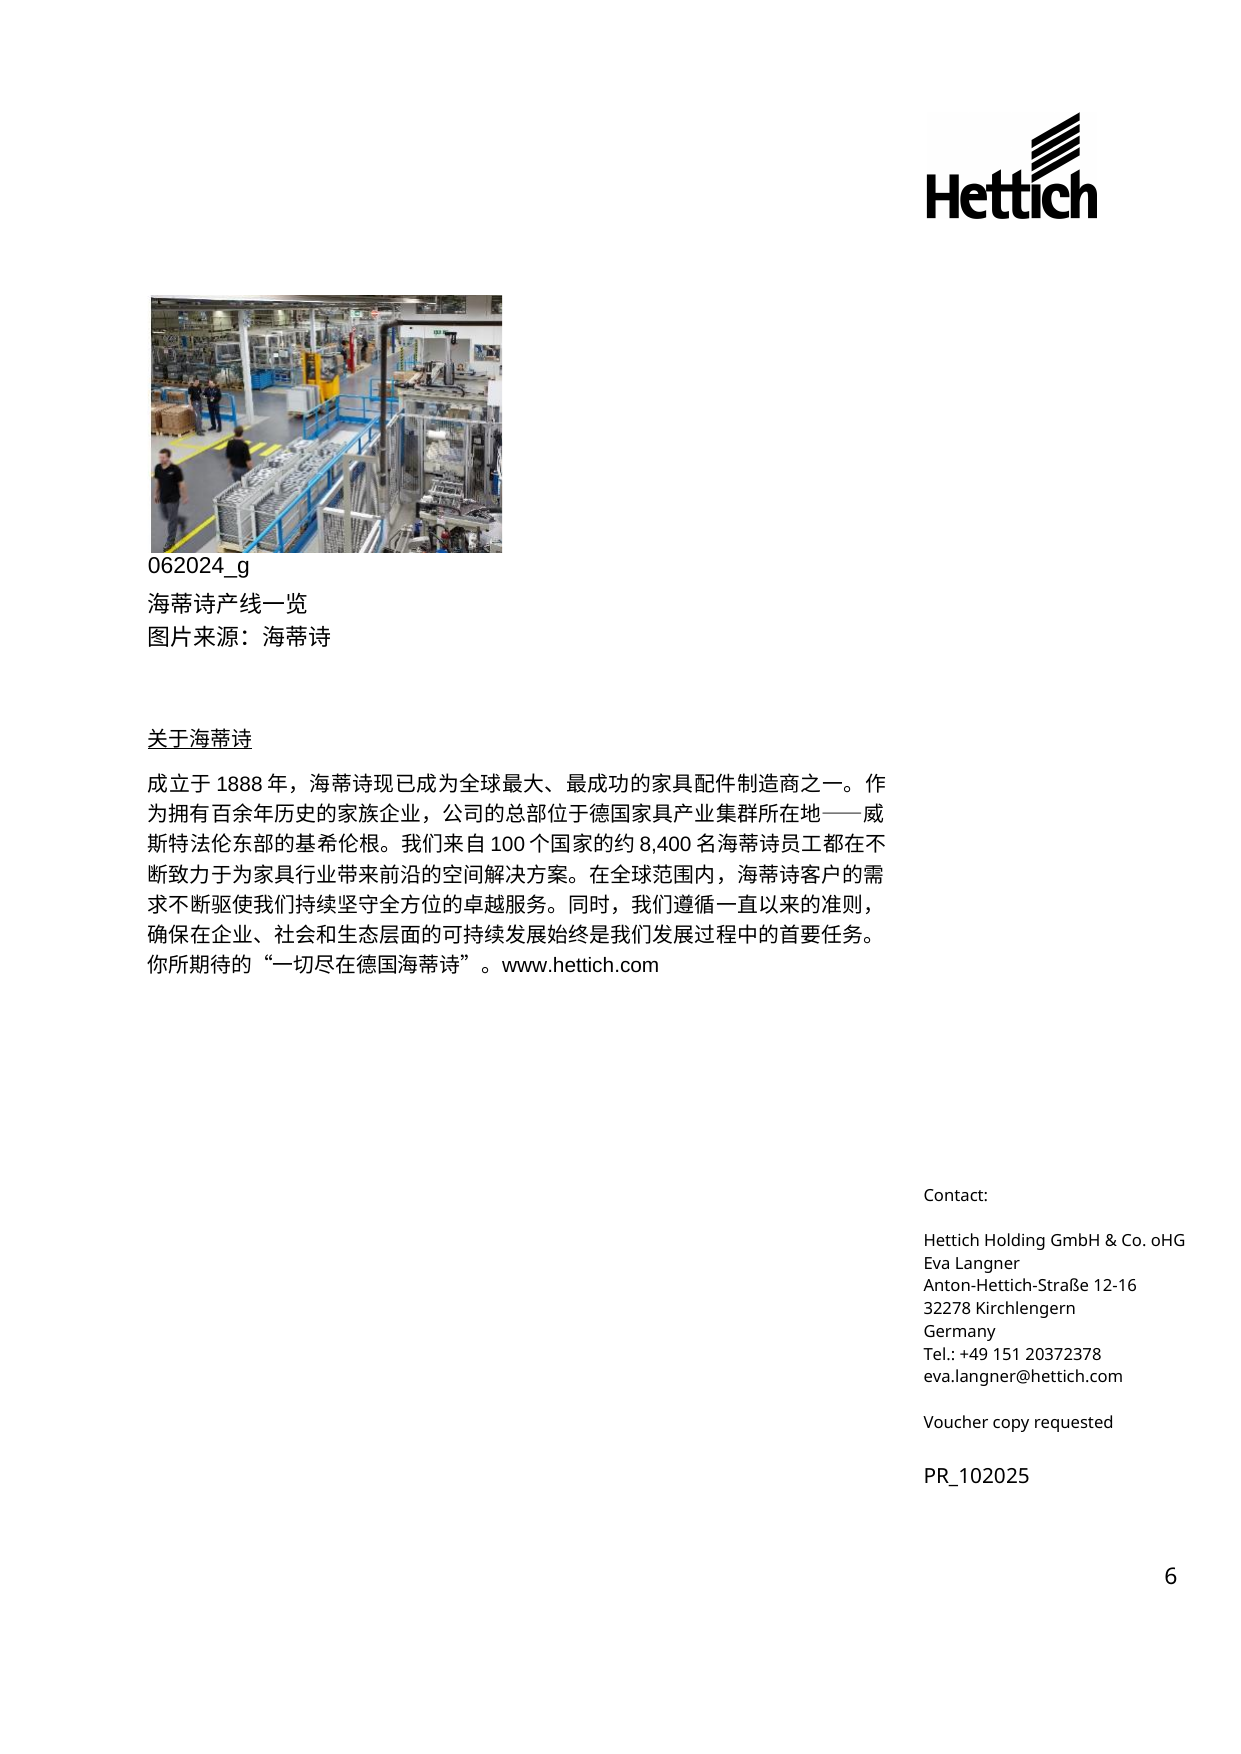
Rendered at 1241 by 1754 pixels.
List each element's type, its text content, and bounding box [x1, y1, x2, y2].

text 关于海蒂诗 [148, 722, 886, 752]
picture [147, 295, 503, 553]
text 062024_g [148, 552, 886, 579]
text 海蒂诗产线一览 [148, 586, 886, 619]
picture [926, 112, 1097, 219]
text 成立于1888年，海蒂诗现已成为全球最大、最成功的家具配件制造商之一。作为拥有百余年历史的家族企业，公司的总部位于德国家具产业集群所在地——威斯特法伦东部的基希伦根。我们来自100个国家的约8,400名海蒂诗员工都在不断致力于为家具行业带来前沿的空间解决方案。在全球范围内，海蒂诗客户的需求不断驱使我们持续坚守全方位的卓越服务。同时，我们遵循一直以来的准则，确保在企业、社会和生态层面的可持续发展始终是我们发展过程中的首要任务。你所期待的“一切尽在德国海蒂诗”。www.hettich.com [148, 767, 886, 979]
text 图片来源：海蒂诗 [148, 619, 886, 652]
